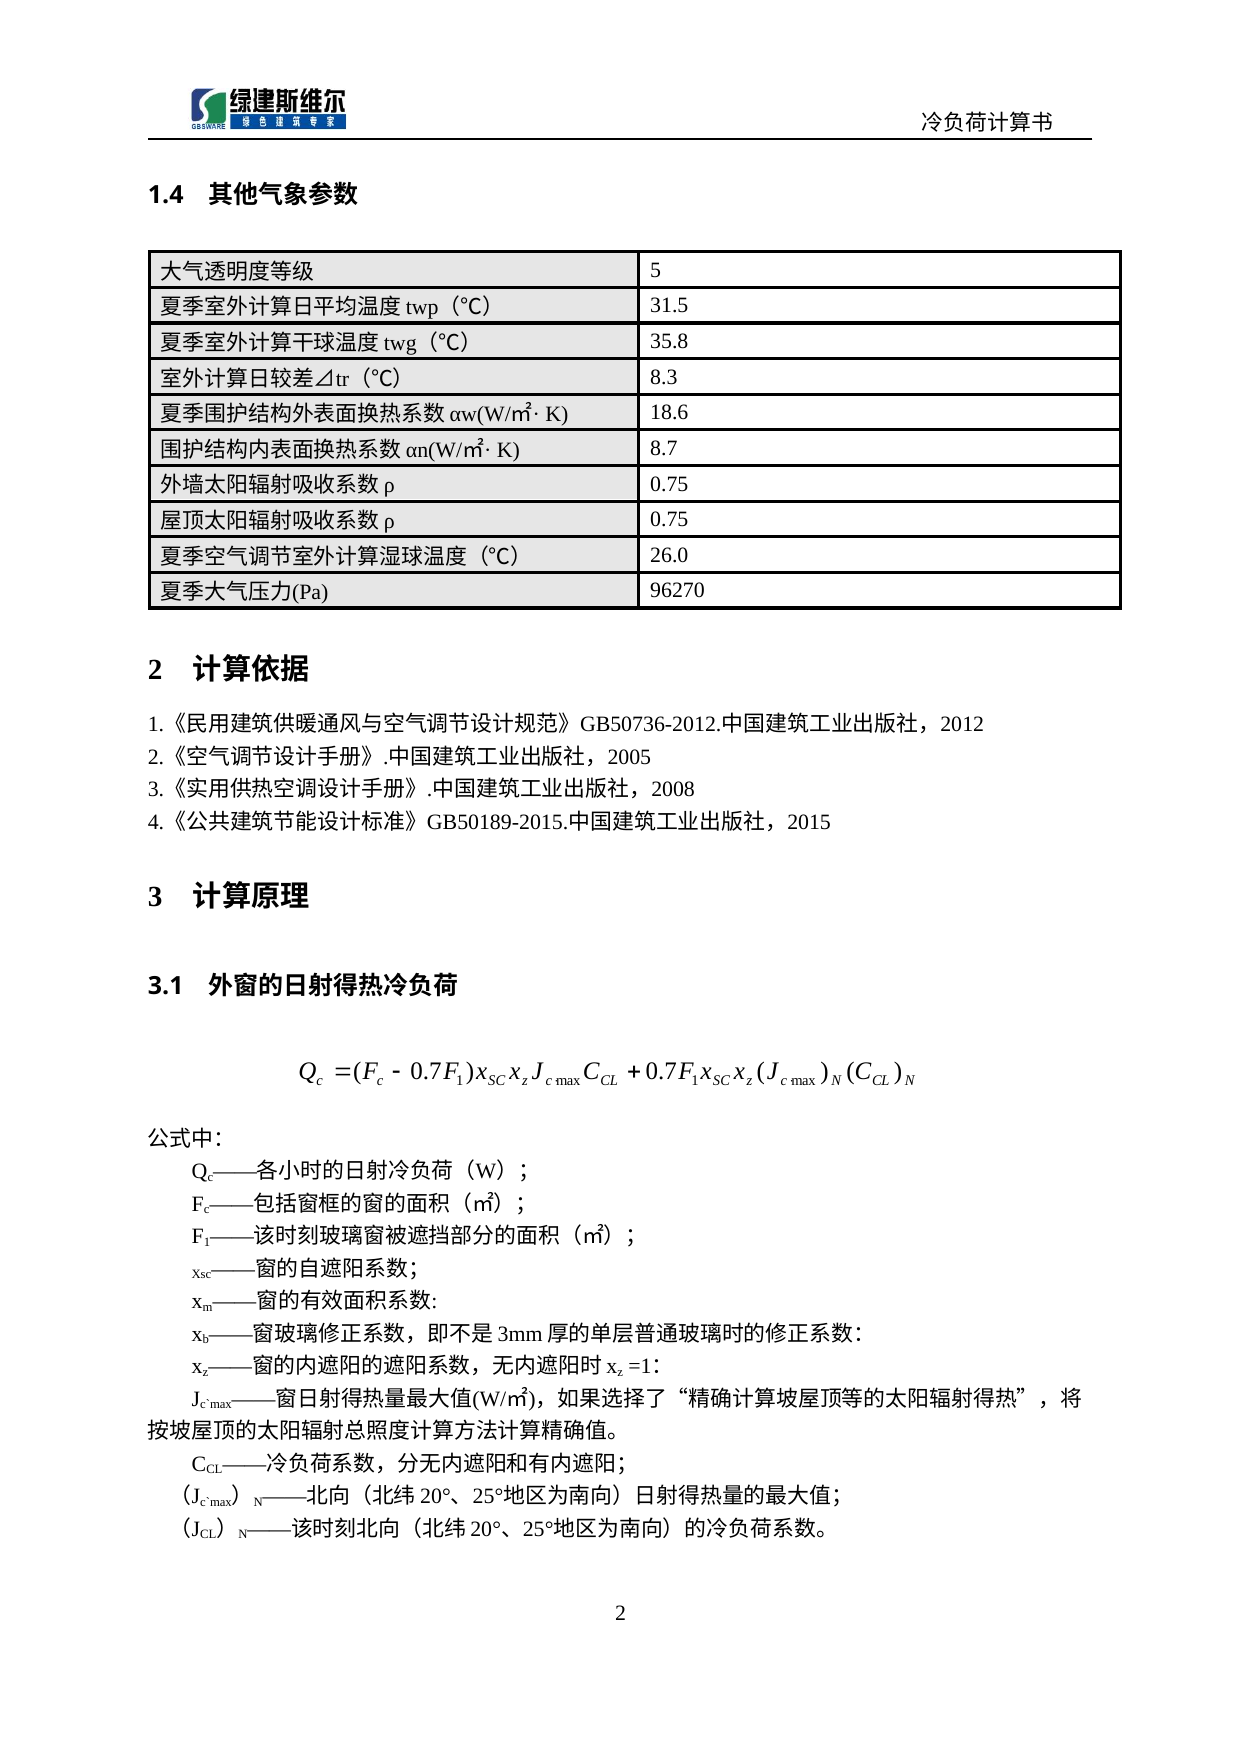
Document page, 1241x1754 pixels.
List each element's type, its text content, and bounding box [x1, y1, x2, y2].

table_cell 外墙太阳辐射吸收系数ρ [151, 467, 637, 499]
text Fc——包括窗框的窗的面积（㎡）； [148, 1186, 1092, 1218]
text F1——该时刻玻璃窗被遮挡部分的面积（㎡）； [148, 1218, 1092, 1251]
text xm——窗的有效面积系数: [148, 1283, 1092, 1316]
text Qc——各小时的日射冷负荷（W）； [148, 1153, 1092, 1186]
text 3.《实用供热空调设计手册》.中国建筑工业出版社，2008 [148, 771, 1092, 803]
table_cell 夏季大气压力(Pa) [151, 574, 637, 606]
text 2.《空气调节设计手册》.中国建筑工业出版社，2005 [148, 738, 1092, 771]
table_cell 8.3 [640, 360, 1119, 393]
subtitle 其他气象参数 [148, 160, 1092, 225]
table_cell 屋顶太阳辐射吸收系数ρ [151, 503, 637, 535]
table_header 5 [640, 253, 1119, 286]
text xb——窗玻璃修正系数，即不是3mm厚的单层普通玻璃时的修正系数： [148, 1316, 1092, 1348]
table_cell 夏季空气调节室外计算湿球温度（℃） [151, 538, 637, 571]
table_cell 0.75 [640, 467, 1119, 499]
table_cell 夏季室外计算日平均温度twp（℃） [151, 289, 637, 321]
table_header 大气透明度等级 [151, 253, 637, 286]
text 1.《民用建筑供暖通风与空气调节设计规范》GB50736-2012.中国建筑工业出版社，2012 [148, 706, 1092, 738]
text Xsc——窗的自遮阳系数； [148, 1251, 1092, 1283]
text 公式中： [148, 1121, 1092, 1153]
table_cell 夏季室外计算干球温度twg（℃） [151, 325, 637, 357]
table_cell 8.7 [640, 431, 1119, 464]
table_cell 96270 [640, 574, 1119, 606]
table_cell 35.8 [640, 325, 1119, 357]
table_cell 围护结构内表面换热系数αn(W/㎡· K) [151, 431, 637, 464]
text Jc`max——窗日射得热量最大值(W/㎡)，如果选择了“精确计算坡屋顶等的太阳辐射得热”，将按坡屋顶的太阳辐射总照度计算方法计算精确值。 [148, 1381, 1092, 1446]
table_cell 室外计算日较差⊿tr（℃） [151, 360, 637, 393]
text 4.《公共建筑节能设计标准》GB50189-2015.中国建筑工业出版社，2015 [148, 803, 1092, 836]
subtitle 计算依据 [148, 634, 1092, 699]
table_cell 夏季围护结构外表面换热系数αw(W/㎡· K) [151, 396, 637, 428]
text （JCL）N——该时刻北向（北纬20°、25°地区为南向）的冷负荷系数。 [148, 1511, 1092, 1543]
table_cell 31.5 [640, 289, 1119, 321]
table_cell 18.6 [640, 396, 1119, 428]
picture [187, 88, 347, 130]
text （Jc`max）N——北向（北纬20°、25°地区为南向）日射得热量的最大值； [148, 1478, 1092, 1511]
table_cell 26.0 [640, 538, 1119, 571]
text xz——窗的内遮阳的遮阳系数，无内遮阳时xz =1： [148, 1348, 1092, 1381]
table_cell 0.75 [640, 503, 1119, 535]
subtitle 计算原理 [148, 861, 1092, 926]
subtitle 外窗的日射得热冷负荷 [148, 951, 1092, 1016]
text CCL——冷负荷系数，分无内遮阳和有内遮阳； [148, 1446, 1092, 1478]
